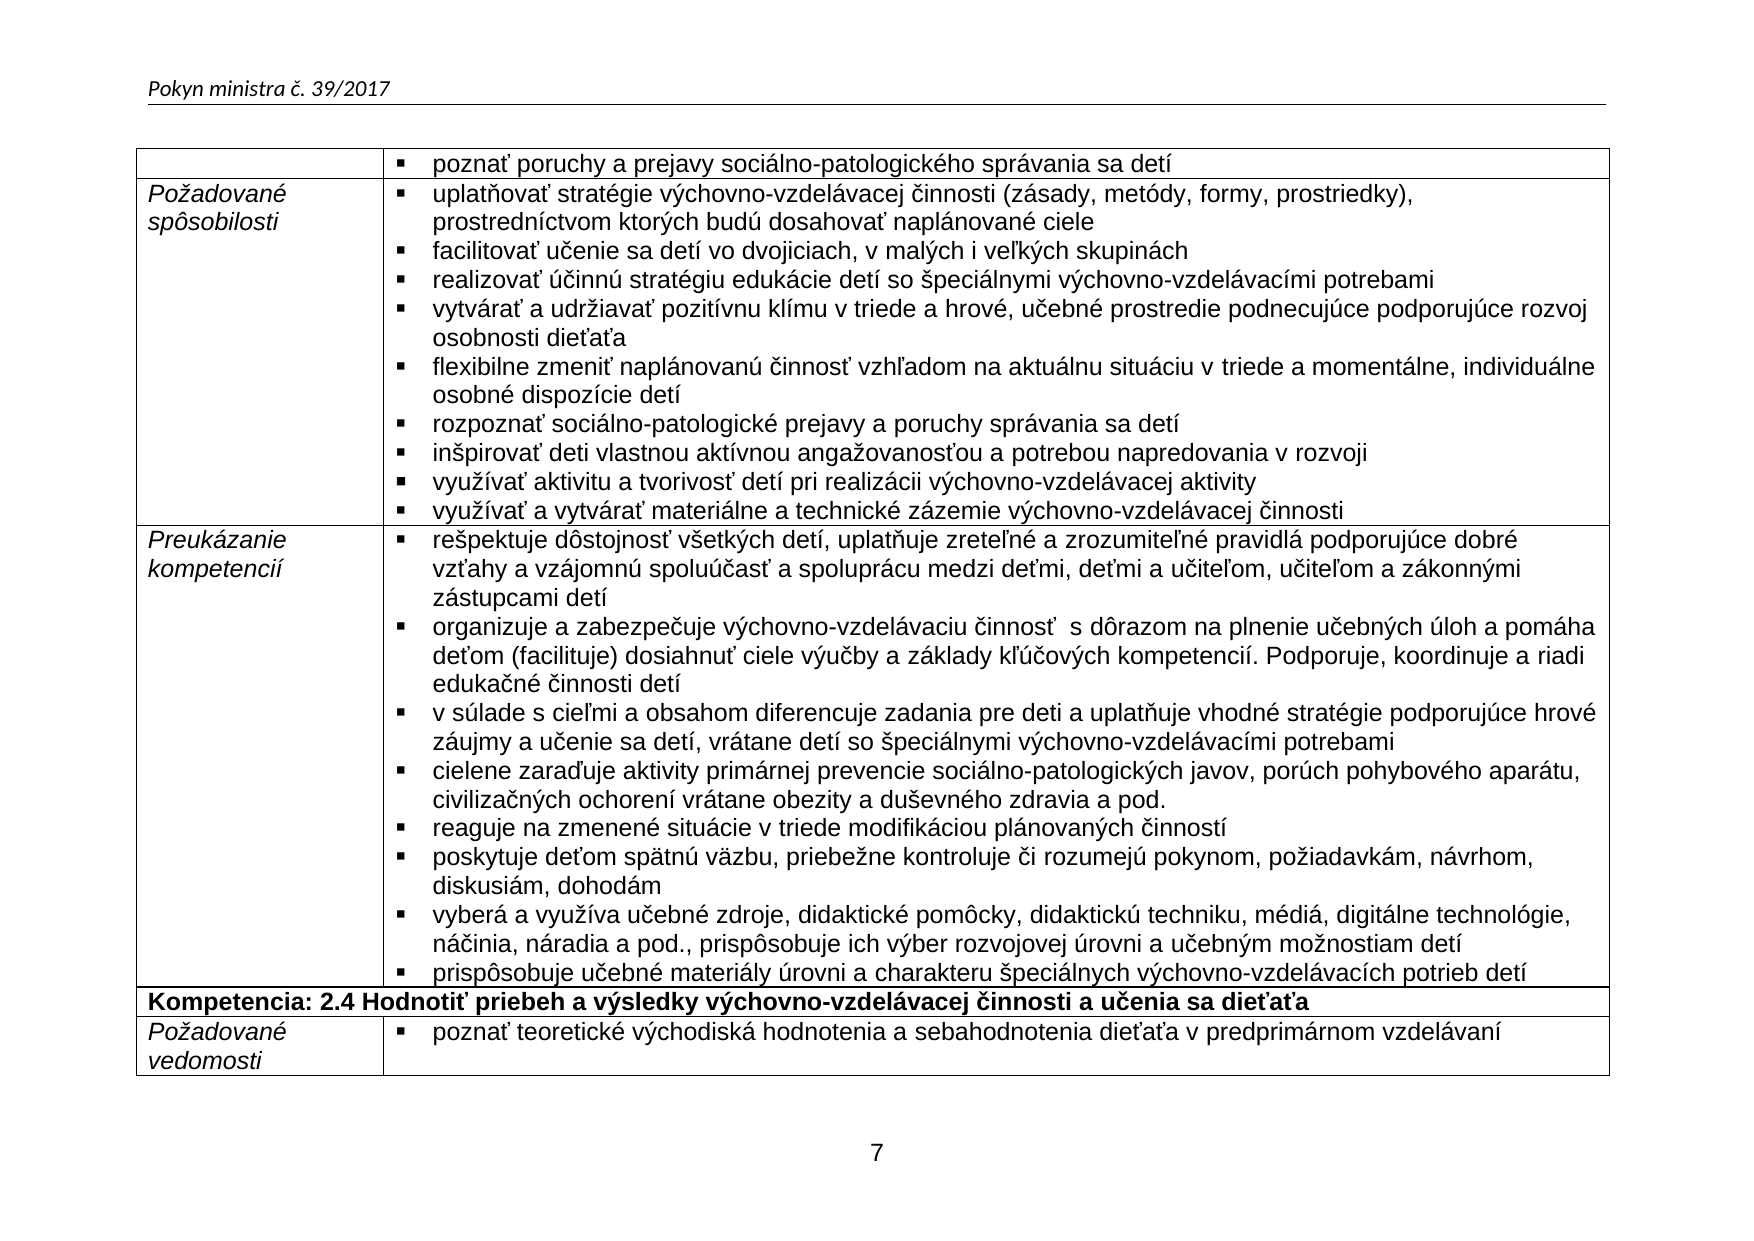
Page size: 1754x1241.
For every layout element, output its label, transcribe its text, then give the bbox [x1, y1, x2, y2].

table_cell uplatňovať stratégie výchovno-vzdelávacej činnosti (zásady, metódy, formy, prostriedky), prostredníctvom ktorých budú dosahovať naplánované ciele facilitovať učenie sa detí vo dvojiciach, v malých i veľkých skupinách realizovať účinnú stratégiu edukácie detí so špeciálnymi výchovno-vzdelávacími potrebami vytvárať a udržiavať pozitívnu klímu v triede a hrové, učebné prostredie podnecujúce podporujúce rozvoj osobnosti dieťaťa flexibilne zmeniť naplánovanú činnosť vzhľadom na aktuálnu situáciu v triede a momentálne, individuálne osobné dispozície detí rozpoznať sociálno-patologické prejavy a poruchy správania sa detí inšpirovať deti vlastnou aktívnou angažovanosťou a potrebou napredovania v rozvoji využívať aktivitu a tvorivosť detí pri realizácii výchovno-vzdelávacej aktivity využívať a vytvárať materiálne a technické zázemie výchovno-vzdelávacej činnosti [384, 179, 1609, 524]
table_cell Kompetencia: 2.4 Hodnotiť priebeh a výsledky výchovno-vzdelávacej činnosti a učenia sa dieťaťa [137, 988, 1609, 1016]
table_cell rešpektuje dôstojnosť všetkých detí, uplatňuje zreteľné a zrozumiteľné pravidlá podporujúce dobré vzťahy a vzájomnú spoluúčasť a spoluprácu medzi deťmi, deťmi a učiteľom, učiteľom a zákonnými zástupcami detí organizuje a zabezpečuje výchovno-vzdelávaciu činnosť s dôrazom na plnenie učebných úloh a pomáha deťom (facilituje) dosiahnuť ciele výučby a základy kľúčových kompetencií. Podporuje, koordinuje a riadi edukačné činnosti detí v súlade s cieľmi a obsahom diferencuje zadania pre deti a uplatňuje vhodné stratégie podporujúce hrové záujmy a učenie sa detí, vrátane detí so špeciálnymi výchovno-vzdelávacími potrebami cielene zaraďuje aktivity primárnej prevencie sociálno-patologických javov, porúch pohybového aparátu, civilizačných ochorení vrátane obezity a duševného zdravia a pod. reaguje na zmenené situácie v triede modifikáciou plánovaných činností poskytuje deťom spätnú väzbu, priebežne kontroluje či rozumejú pokynom, požiadavkám, návrhom, diskusiám, dohodám vyberá a využíva učebné zdroje, didaktické pomôcky, didaktickú techniku, médiá, digitálne technológie, náčinia, náradia a pod., prispôsobuje ich výber rozvojovej úrovni a učebným možnostiam detí prispôsobuje učebné materiály úrovni a charakteru špeciálnych výchovno-vzdelávacích potrieb detí [384, 526, 1609, 986]
table_cell Požadované vedomosti [137, 1017, 383, 1075]
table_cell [384, 149, 1609, 177]
table_cell Požadované spôsobilosti [137, 179, 383, 524]
table_cell Preukázanie kompetencií [137, 526, 383, 986]
table_cell poznať teoretické východiská hodnotenia a sebahodnotenia dieťaťa v predprimárnom vzdelávaní [384, 1017, 1609, 1075]
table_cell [137, 149, 383, 177]
